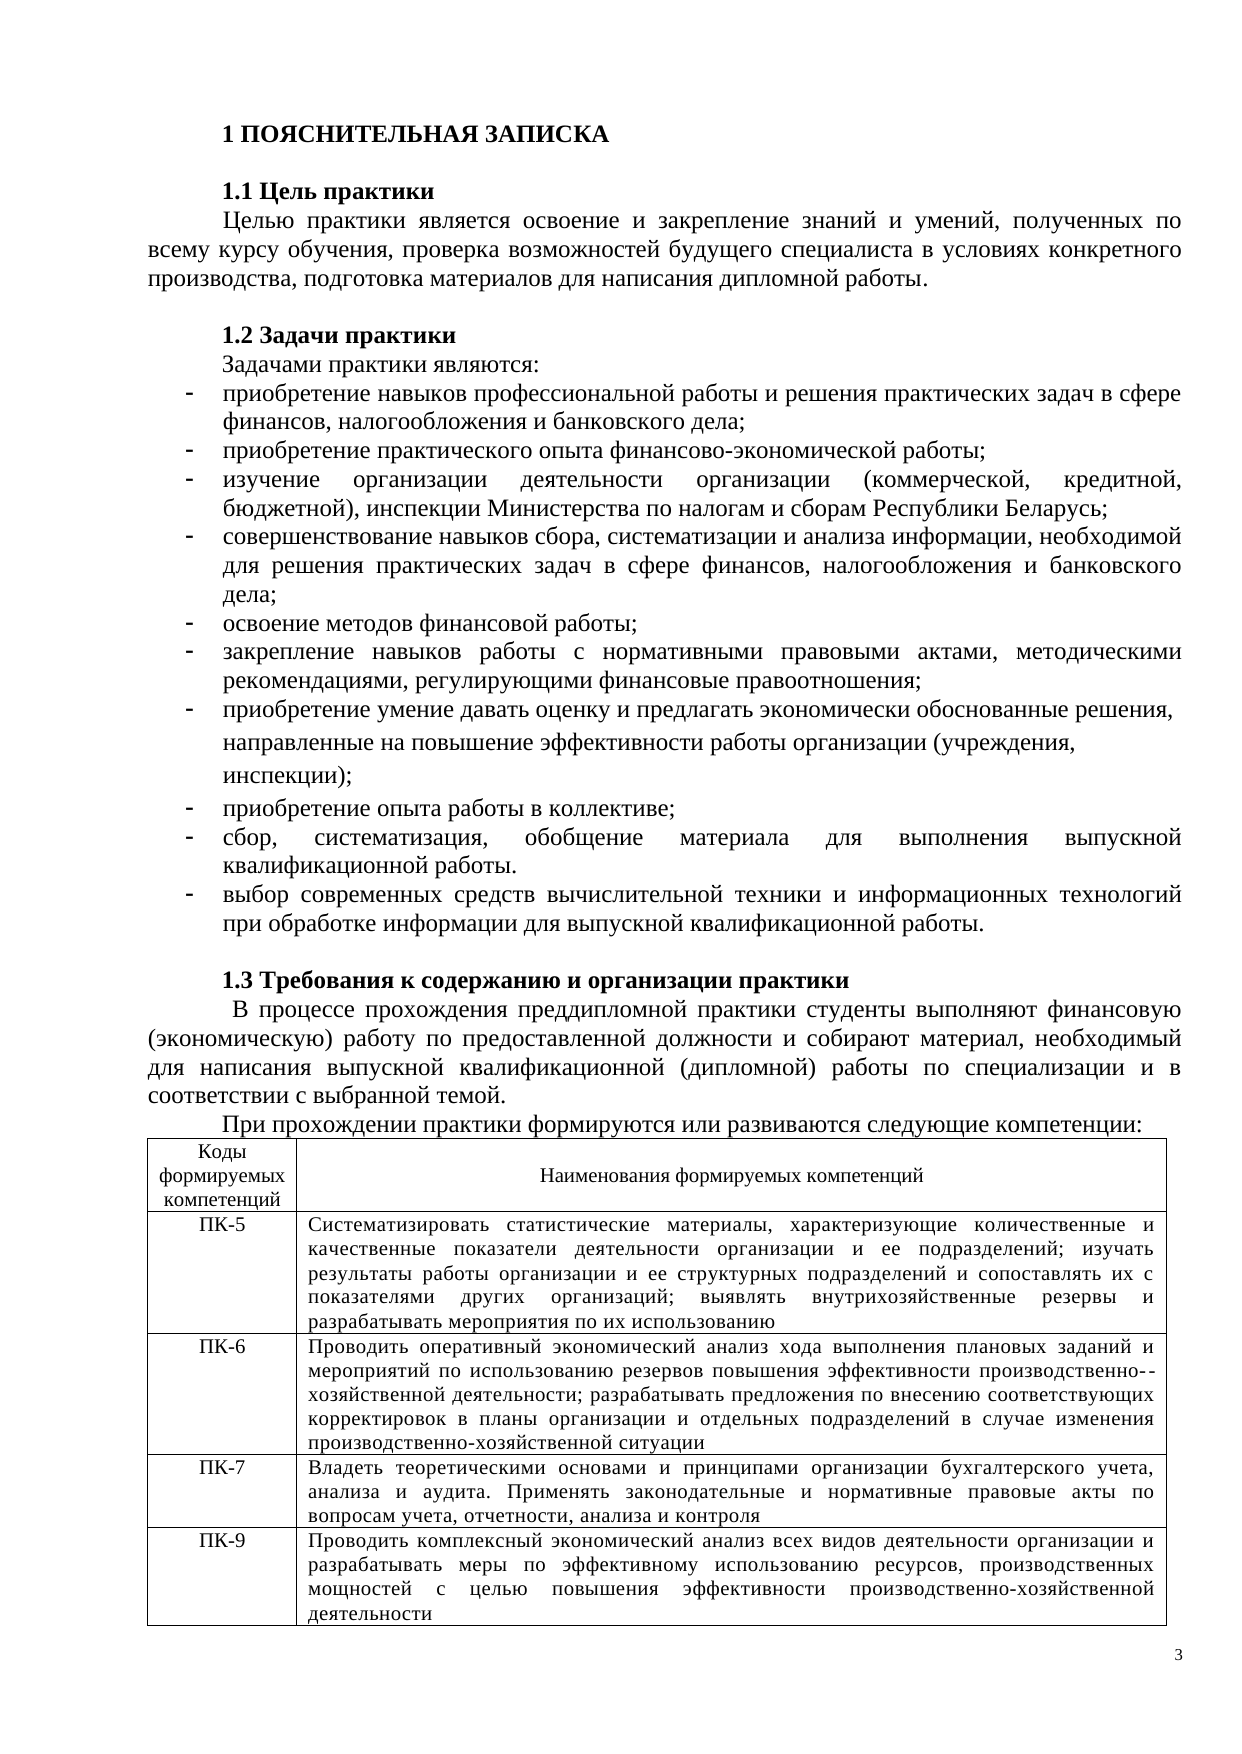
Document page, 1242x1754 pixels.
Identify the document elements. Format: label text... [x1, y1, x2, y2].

table_cell Владеть теоретическими основами и принципами организации бухгалтерского учета, анализа и аудита. Применять законодательные и нормативные правовые акты по вопросам учета, отчетности, анализа и контроля [297, 1455, 1166, 1527]
list приобретение опыта работы в коллективе; [185, 793, 1181, 822]
text В процессе прохождения преддипломной практики студенты выполняют финансовую (экономическую) работу по предоставленной должности и собирают материал, необходимый для написания выпускной квалификационной (дипломной) работы по специализации и в соответствии с выбранной темой. [148, 994, 1183, 1109]
table_cell Проводить оперативный экономический анализ хода выполнения плановых заданий и мероприятий по использованию резервов повышения эффективности производственно-хозяйственной деятельности; разрабатывать предложения по внесению соответствующих корректировок в планы организации и отдельных подразделений в случае изменения производственно-хозяйственной ситуации [297, 1334, 1166, 1454]
table_header Коды формируемых компетенций [148, 1139, 296, 1211]
list совершенствование навыков сбора, систематизации и анализа информации, необходимой для решения практических задач в сфере финансов, налогообложения и банковского дела; [185, 521, 1183, 608]
text 1.2 Задачи практики [148, 320, 1185, 349]
text 1 ПОЯСНИТЕЛЬНАЯ ЗАПИСКА [148, 119, 1183, 148]
table_header Наименования формируемых компетенций [297, 1139, 1166, 1211]
table_cell ПК-6 [148, 1334, 296, 1454]
text 1.3 Требования к содержанию и организации практики [148, 966, 1183, 994]
text 1.1 Цель практики [222, 176, 1185, 205]
list выбор современных средств вычислительной техники и информационных технологий при обработке информации для выпускной квалификационной работы. [185, 879, 1183, 937]
table_cell ПК-5 [148, 1212, 296, 1333]
table_cell ПК-7 [148, 1455, 296, 1527]
table_cell Проводить комплексный экономический анализ всех видов деятельности организации и разрабатывать меры по эффективному использованию ресурсов, производственных мощностей с целью повышения эффективности производственно-хозяйственной деятельности [297, 1528, 1166, 1624]
list приобретение практического опыта финансово-экономической работы; [185, 435, 1183, 464]
list изучение организации деятельности организации (коммерческой, кредитной, бюджетной), инспекции Министерства по налогам и сборам Республики Беларусь; [185, 464, 1183, 521]
list приобретение навыков профессиональной работы и решения практических задач в сфере финансов, налогообложения и банковского дела; [185, 378, 1183, 435]
text Задачами практики являются: [148, 349, 1185, 378]
table_cell ПК-9 [148, 1528, 296, 1624]
text Целью практики является освоение и закрепление знаний и умений, полученных по всему курсу обучения, проверка возможностей будущего специалиста в условиях конкретного производства, подготовка материалов для написания дипломной работы. [148, 205, 1183, 291]
list сбор, систематизация, обобщение материала для выполнения выпускной квалификационной работы. [185, 822, 1183, 879]
text При прохождении практики формируются или развиваются следующие компетенции: [148, 1109, 1183, 1138]
list закрепление навыков работы с нормативными правовыми актами, методическими рекомендациями, регулирующими финансовые правоотношения; [185, 636, 1183, 694]
list освоение методов финансовой работы; [185, 608, 1183, 636]
table_cell Систематизировать статистические материалы, характеризующие количественные и качественные показатели деятельности организации и ее подразделений; изучать результаты работы организации и ее структурных подразделений и сопоставлять их с показателями других организаций; выявлять внутрихозяйственные резервы и разрабатывать мероприятия по их использованию [297, 1212, 1166, 1333]
list приобретение умение давать оценку и предлагать экономически обоснованные решения, направленные на повышение эффективности работы организации (учреждения, инспекции); [185, 694, 1183, 789]
